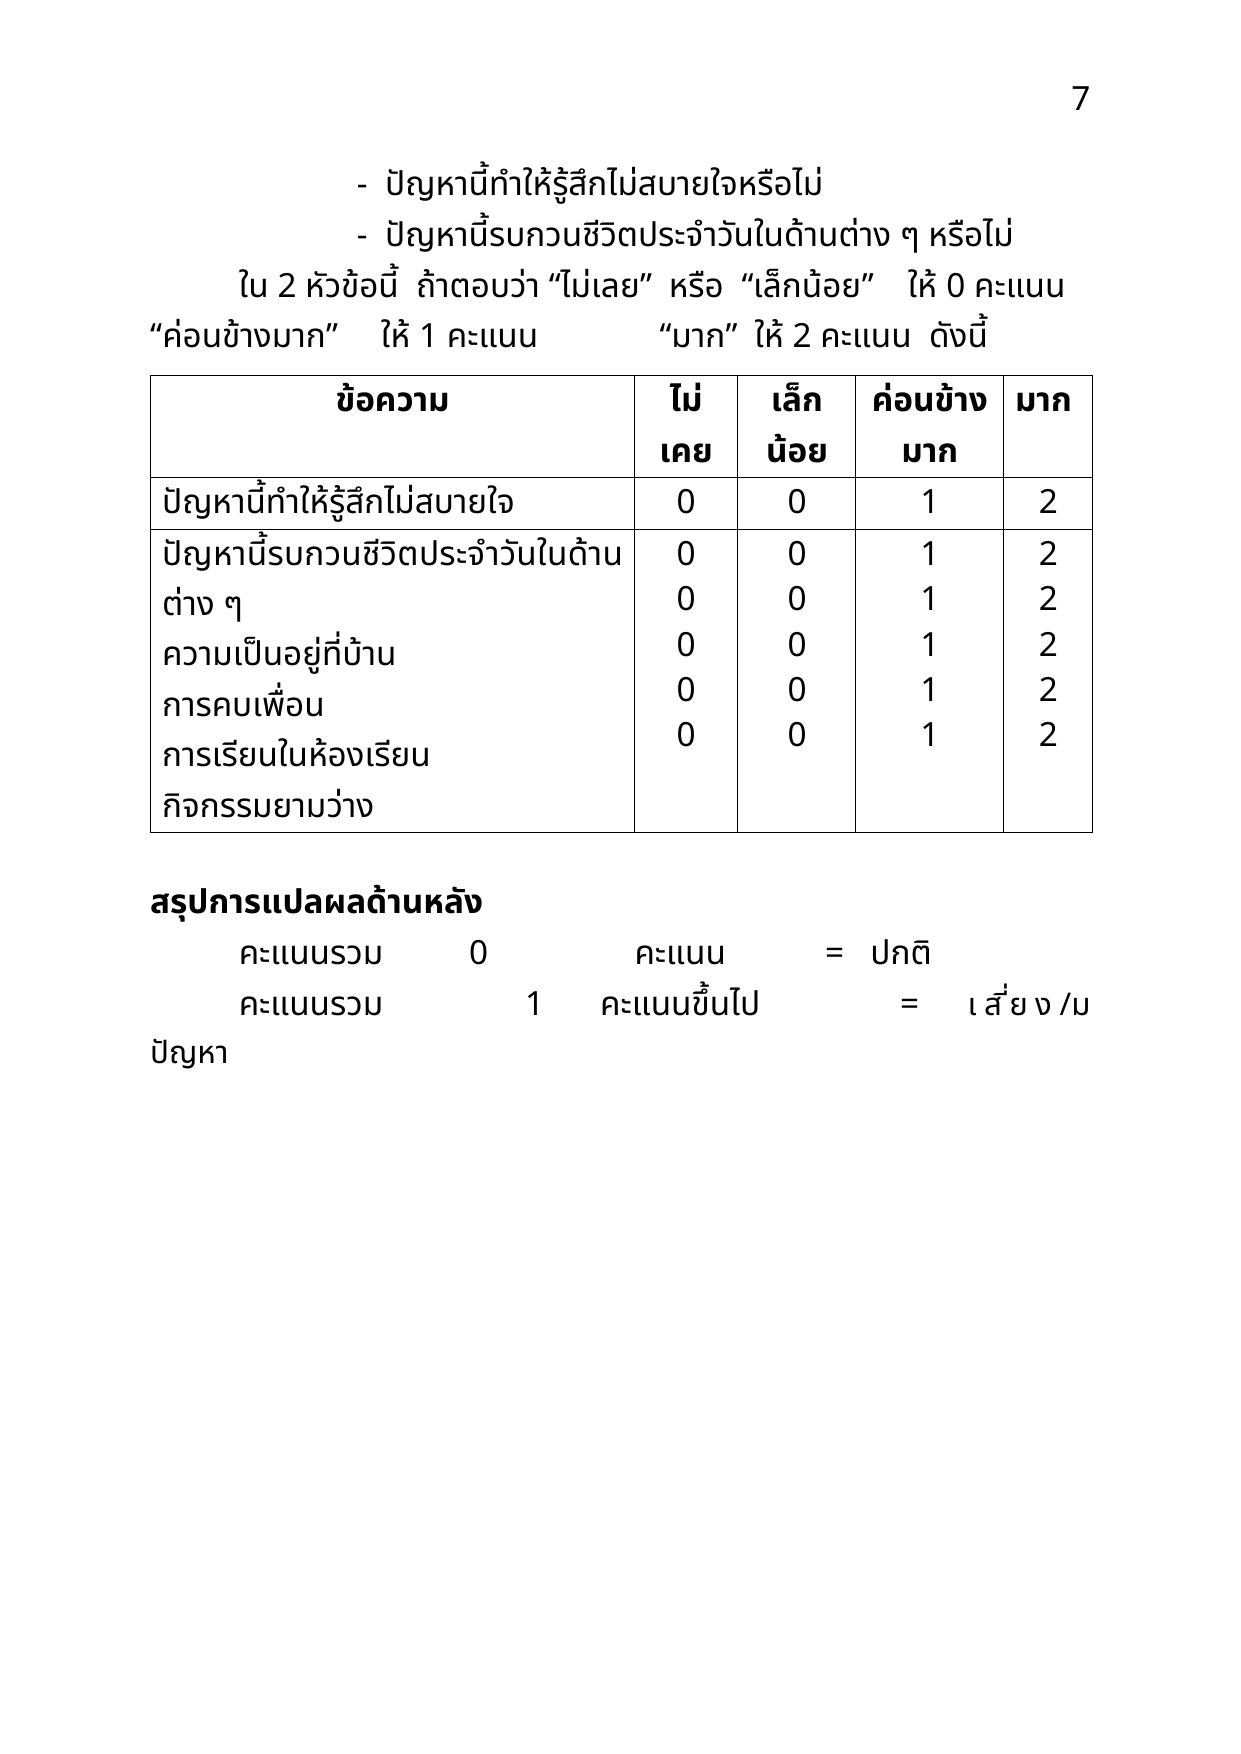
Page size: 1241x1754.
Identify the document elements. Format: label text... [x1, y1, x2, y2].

table_cell 1 1 1 1 1 [856, 530, 1003, 832]
table_header มาก [1004, 376, 1092, 477]
table_cell ปัญหานี้ทำให้รู้สึกไม่สบายใจ [151, 478, 634, 528]
table_header ข้อความ [151, 376, 634, 477]
text - ปัญหานี้รบกวนชีวิตประจำวันในด้านต่าง ๆ หรือไม่ [150, 211, 1090, 261]
table_cell 2 2 2 2 2 [1004, 530, 1092, 832]
text - ปัญหานี้ทำให้รู้สึกไม่สบายใจหรือไม่ [150, 160, 1090, 211]
table_header ไม่เคย [635, 376, 737, 477]
table_cell 0 [635, 478, 737, 528]
table_cell 0 [738, 478, 855, 528]
table_cell 0 0 0 0 0 [738, 530, 855, 832]
table_cell 1 [856, 478, 1003, 528]
table_cell 2 [1004, 478, 1092, 528]
text คะแนนรวม 1 คะแนนขึ้นไป = เสี่ยง/มีปัญหา [150, 979, 1090, 1077]
text ใน 2 หัวข้อนี้ ถ้าตอบว่า “ไม่เลย” หรือ “เล็กน้อย” ให้ 0 คะแนน [150, 261, 1090, 312]
table_cell ปัญหานี้รบกวนชีวิตประจำวันในด้านต่าง ๆ ความเป็นอยู่ที่บ้าน การคบเพื่อน การเรียนในห้องเรียน กิจกรรมยามว่าง [151, 530, 634, 832]
table_header เล็กน้อย [738, 376, 855, 477]
table_cell 0 0 0 0 0 [635, 530, 737, 832]
text “ค่อนข้างมาก” ให้ 1 คะแนน “มาก” ให้ 2 คะแนน ดังนี้ [150, 312, 1090, 363]
text คะแนนรวม 0 คะแนน = ปกติ [150, 929, 1090, 979]
text สรุปการแปลผลด้านหลัง [150, 878, 1090, 929]
table_header ค่อนข้างมาก [856, 376, 1003, 477]
